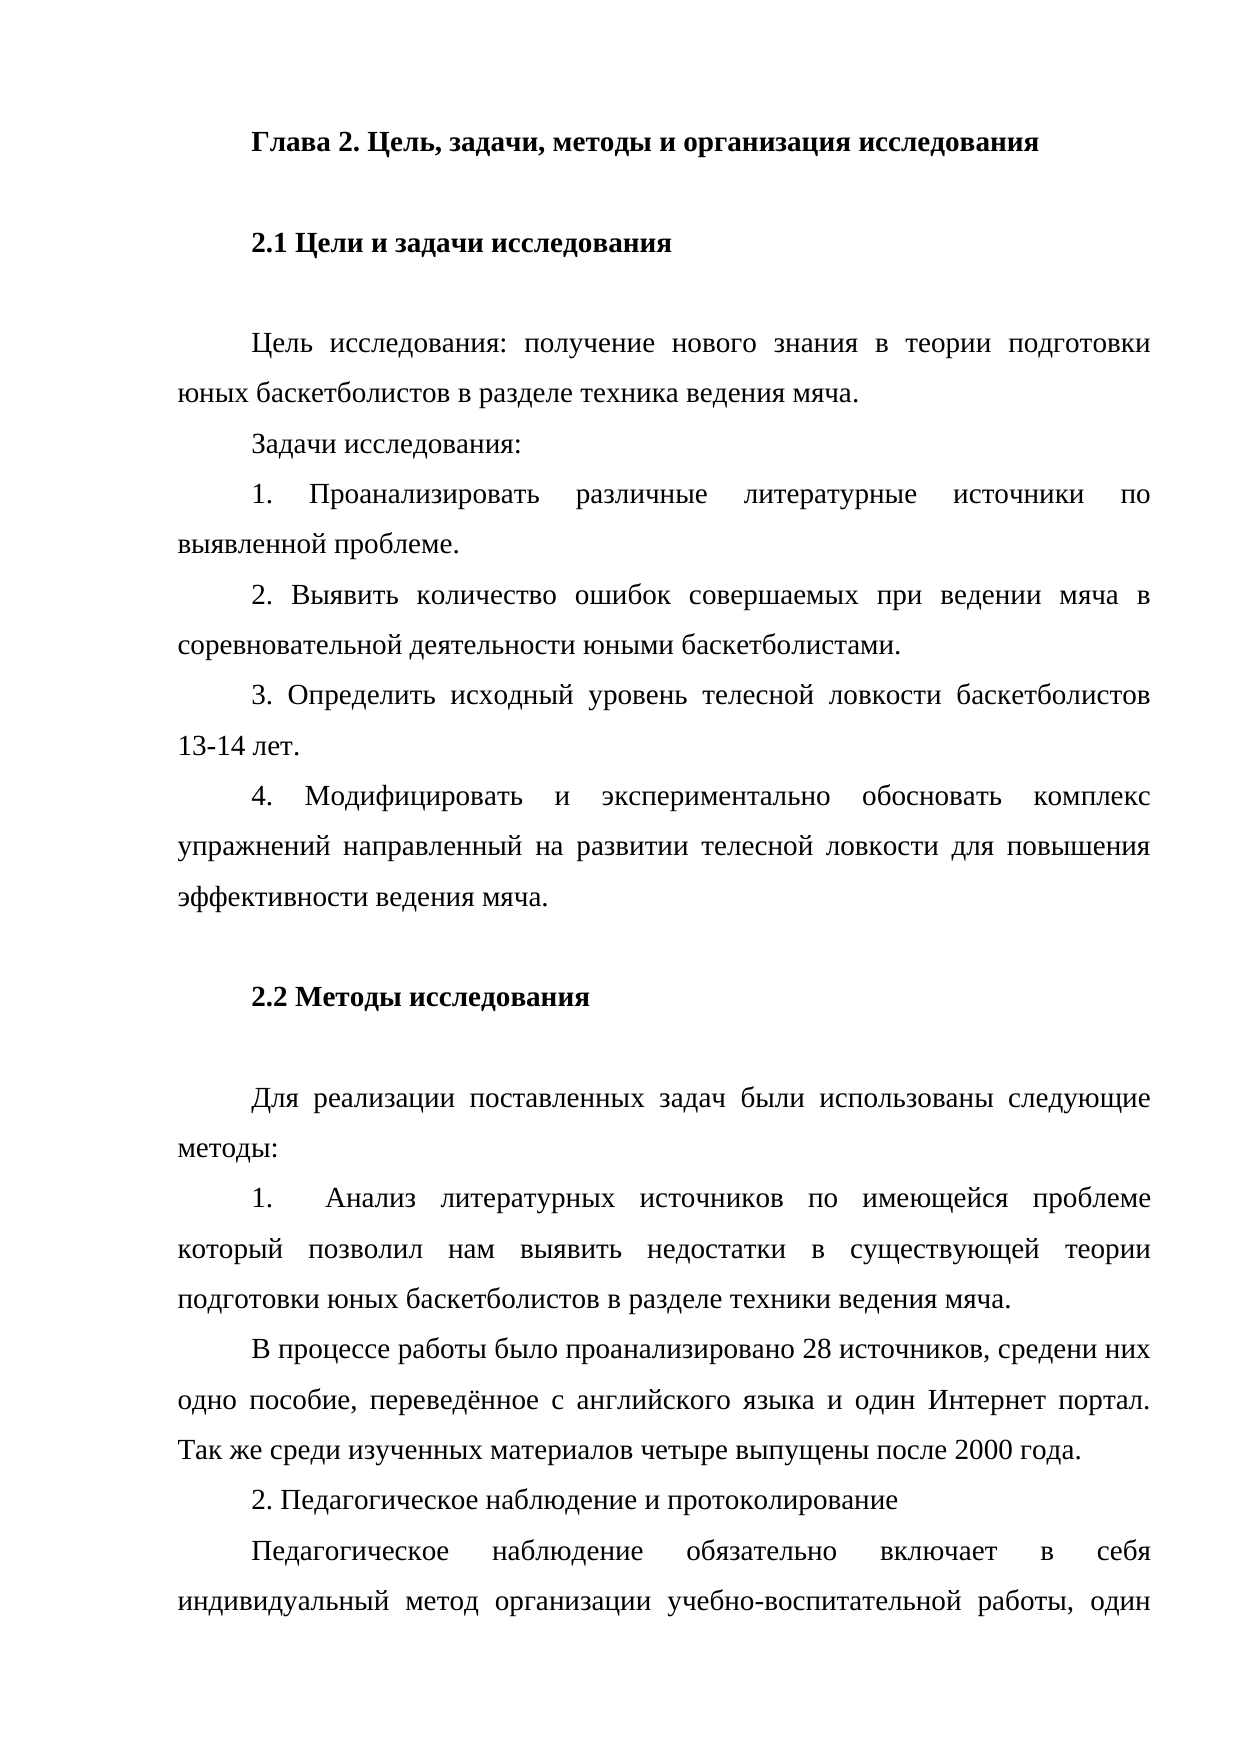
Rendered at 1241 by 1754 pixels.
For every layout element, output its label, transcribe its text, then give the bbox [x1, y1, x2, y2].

text 2. Педагогическое наблюдение и протоколирование [177, 1482, 1152, 1516]
text Цель исследования: получение нового знания в теории подготовки юных баскетболистов в разделе техника ведения мяча. [177, 325, 1152, 409]
text 2.2 Методы исследования [177, 979, 1152, 1013]
text В процессе работы было проанализировано 28 источников, средени них одно пособие, переведённое с английского языка и один Интернет портал. Так же среди изученных материалов четыре выпущены после 2000 года. [177, 1332, 1152, 1466]
text 2. Выявить количество ошибок совершаемых при ведении мяча в соревновательной деятельности юными баскетболистами. [177, 577, 1152, 661]
text Задачи исследования: [177, 426, 1152, 459]
list Анализ литературных источников по имеющейся проблеме который позволил нам выявить недостатки в существующей теории подготовки юных баскетболистов в разделе техники ведения мяча. [177, 1181, 1152, 1315]
text Для реализации поставленных задач были использованы следующие методы: [177, 1080, 1152, 1164]
text 4. Модифицировать и экспериментально обосновать комплекс упражнений направленный на развитии телесной ловкости для повышения эффективности ведения мяча. [177, 778, 1152, 912]
text Глава 2. Цель, задачи, методы и организация исследования [177, 124, 1152, 158]
text 3. Определить исходный уровень телесной ловкости баскетболистов 13-14 лет. [177, 677, 1152, 761]
text 2.1 Цели и задачи исследования [177, 225, 1152, 258]
text 1. Проанализировать различные литературные источники по выявленной проблеме. [177, 476, 1152, 560]
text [177, 1533, 1152, 1617]
